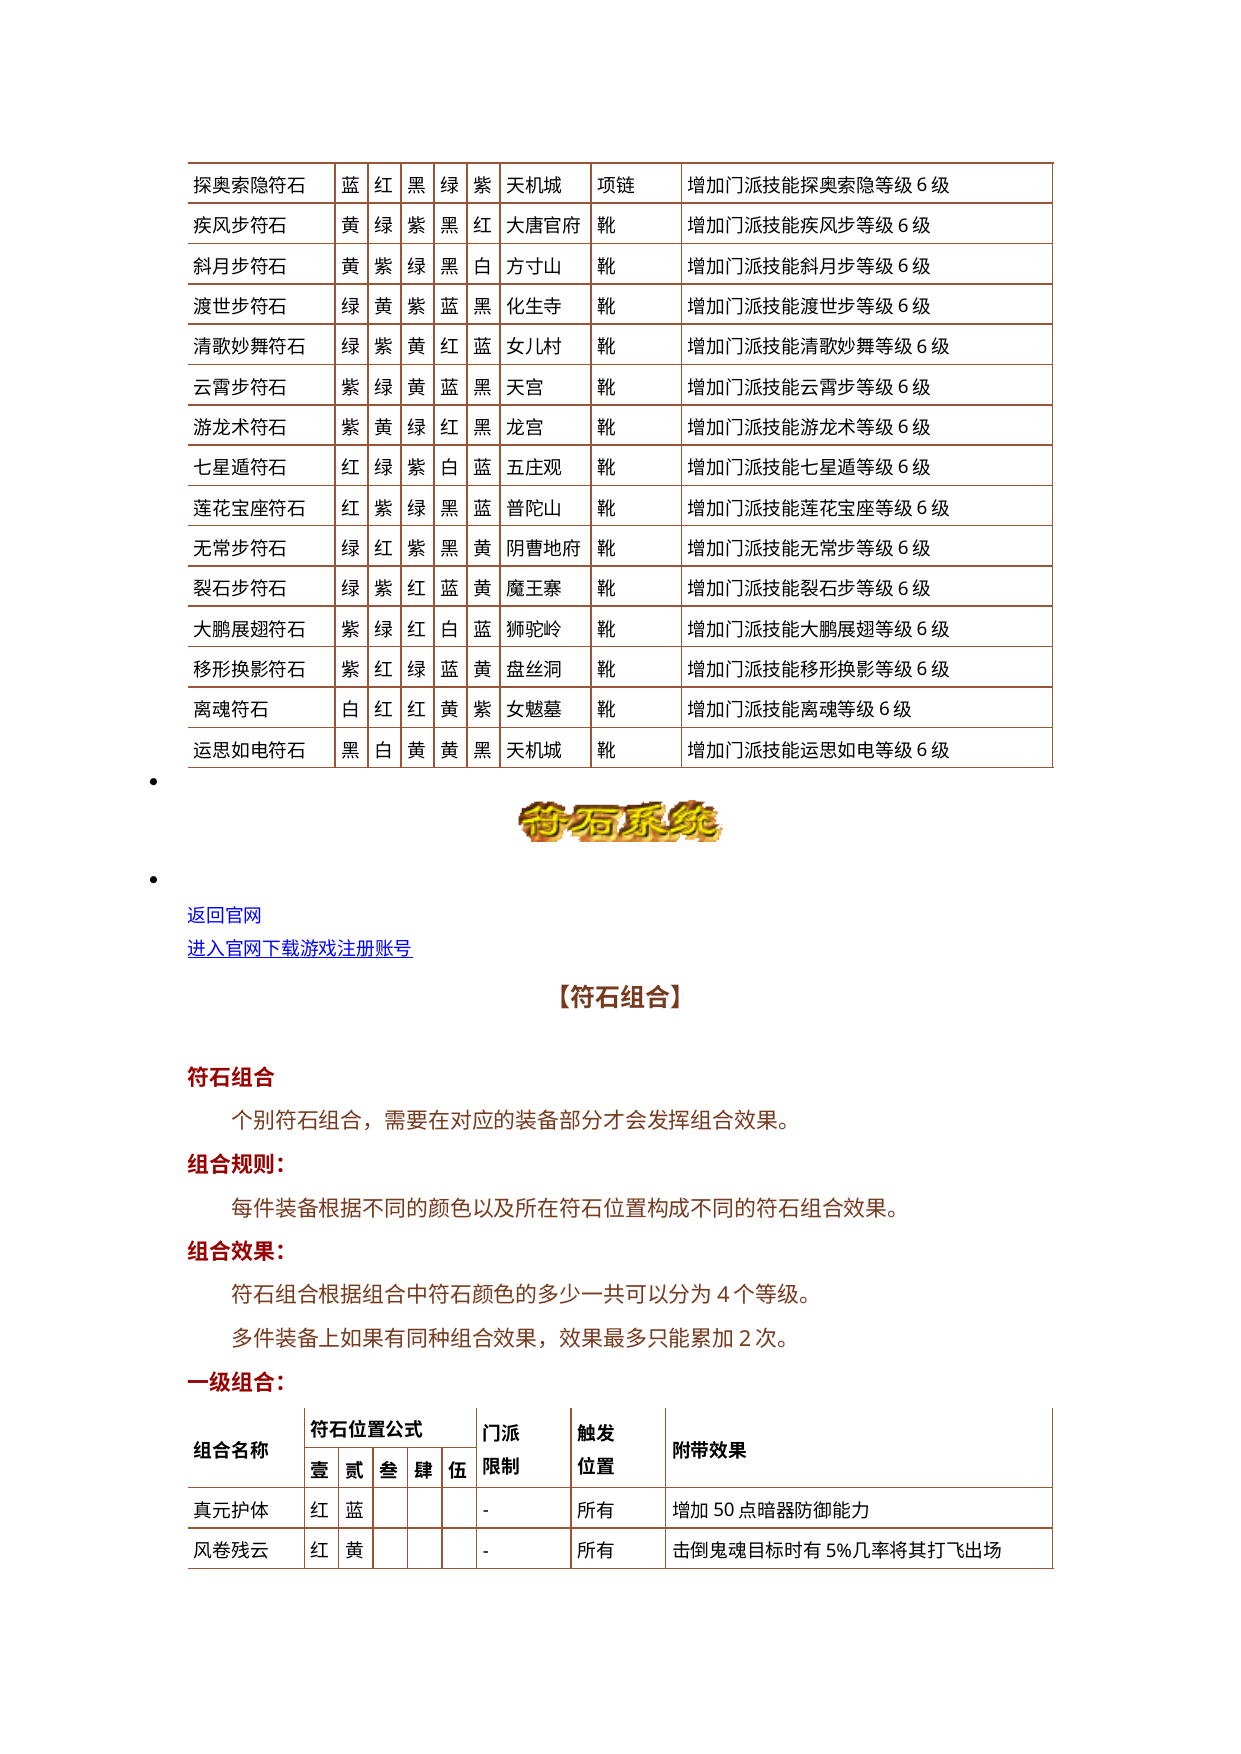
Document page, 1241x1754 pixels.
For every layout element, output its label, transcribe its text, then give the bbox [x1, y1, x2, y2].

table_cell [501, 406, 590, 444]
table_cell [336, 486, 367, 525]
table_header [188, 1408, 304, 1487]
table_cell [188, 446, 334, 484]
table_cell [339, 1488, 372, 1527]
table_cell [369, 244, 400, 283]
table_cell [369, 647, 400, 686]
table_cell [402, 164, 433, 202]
text 返回官网 [187, 898, 1053, 931]
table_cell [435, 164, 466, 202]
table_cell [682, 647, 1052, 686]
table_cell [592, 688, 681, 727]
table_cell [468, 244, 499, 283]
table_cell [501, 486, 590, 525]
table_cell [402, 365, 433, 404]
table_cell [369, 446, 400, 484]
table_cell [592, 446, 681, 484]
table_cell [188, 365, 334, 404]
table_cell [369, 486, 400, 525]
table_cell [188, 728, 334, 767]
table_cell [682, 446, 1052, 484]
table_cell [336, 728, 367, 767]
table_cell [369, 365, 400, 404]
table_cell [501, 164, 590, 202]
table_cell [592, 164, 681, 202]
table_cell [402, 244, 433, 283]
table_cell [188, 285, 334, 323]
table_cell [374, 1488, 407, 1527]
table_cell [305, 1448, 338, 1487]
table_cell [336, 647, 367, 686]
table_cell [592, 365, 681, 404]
picture [517, 800, 723, 842]
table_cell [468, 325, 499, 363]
text 符石组合根据组合中符石颜色的多少一共可以分为4个等级。 [187, 1277, 1053, 1310]
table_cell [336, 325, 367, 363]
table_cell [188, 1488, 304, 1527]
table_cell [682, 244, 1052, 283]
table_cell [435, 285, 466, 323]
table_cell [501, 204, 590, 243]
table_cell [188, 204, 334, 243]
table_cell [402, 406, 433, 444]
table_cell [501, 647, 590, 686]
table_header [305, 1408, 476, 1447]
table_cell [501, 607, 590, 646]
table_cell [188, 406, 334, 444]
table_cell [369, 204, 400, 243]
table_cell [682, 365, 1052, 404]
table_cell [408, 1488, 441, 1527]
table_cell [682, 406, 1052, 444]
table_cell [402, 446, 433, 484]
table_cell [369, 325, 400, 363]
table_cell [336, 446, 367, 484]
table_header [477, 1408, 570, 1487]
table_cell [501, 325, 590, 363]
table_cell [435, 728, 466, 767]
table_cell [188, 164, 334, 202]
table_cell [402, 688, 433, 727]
subtitle 一级组合： [187, 1364, 1053, 1397]
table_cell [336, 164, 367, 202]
text 个别符石组合，需要在对应的装备部分才会发挥组合效果。 [187, 1103, 1053, 1136]
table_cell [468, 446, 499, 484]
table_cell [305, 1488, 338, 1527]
subtitle 符石组合 [187, 1059, 1053, 1092]
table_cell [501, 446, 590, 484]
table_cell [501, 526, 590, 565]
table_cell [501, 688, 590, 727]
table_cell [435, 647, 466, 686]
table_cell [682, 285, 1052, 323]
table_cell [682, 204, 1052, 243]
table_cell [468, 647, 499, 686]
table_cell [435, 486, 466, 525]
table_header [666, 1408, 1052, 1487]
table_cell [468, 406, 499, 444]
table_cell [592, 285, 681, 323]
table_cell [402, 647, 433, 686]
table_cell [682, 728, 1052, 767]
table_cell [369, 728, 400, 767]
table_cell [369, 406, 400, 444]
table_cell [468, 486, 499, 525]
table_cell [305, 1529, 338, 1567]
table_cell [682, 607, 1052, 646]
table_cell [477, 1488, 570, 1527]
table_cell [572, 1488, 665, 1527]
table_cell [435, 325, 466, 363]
subtitle 组合规则： [187, 1147, 1053, 1179]
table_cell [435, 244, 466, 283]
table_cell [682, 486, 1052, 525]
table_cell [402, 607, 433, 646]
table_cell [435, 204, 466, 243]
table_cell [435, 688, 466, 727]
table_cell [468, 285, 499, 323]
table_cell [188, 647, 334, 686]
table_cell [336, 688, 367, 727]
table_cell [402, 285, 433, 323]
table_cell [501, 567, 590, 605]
subtitle 组合效果： [187, 1234, 1053, 1266]
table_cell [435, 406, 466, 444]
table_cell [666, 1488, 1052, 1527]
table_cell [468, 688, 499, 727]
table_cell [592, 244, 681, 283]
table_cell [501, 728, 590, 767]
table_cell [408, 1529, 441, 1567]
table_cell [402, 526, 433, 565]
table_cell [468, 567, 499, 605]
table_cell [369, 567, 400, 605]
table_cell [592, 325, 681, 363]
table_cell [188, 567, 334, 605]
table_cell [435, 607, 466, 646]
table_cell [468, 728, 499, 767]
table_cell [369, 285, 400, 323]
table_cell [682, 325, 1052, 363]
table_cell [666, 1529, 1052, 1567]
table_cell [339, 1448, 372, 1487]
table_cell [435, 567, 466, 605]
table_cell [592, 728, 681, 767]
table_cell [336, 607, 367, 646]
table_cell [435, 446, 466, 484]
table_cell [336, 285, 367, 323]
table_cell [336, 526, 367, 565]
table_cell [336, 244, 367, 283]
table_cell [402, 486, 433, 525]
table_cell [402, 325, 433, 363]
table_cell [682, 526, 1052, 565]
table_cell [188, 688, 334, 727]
text 进入官网下载游戏注册账号 [187, 931, 1053, 963]
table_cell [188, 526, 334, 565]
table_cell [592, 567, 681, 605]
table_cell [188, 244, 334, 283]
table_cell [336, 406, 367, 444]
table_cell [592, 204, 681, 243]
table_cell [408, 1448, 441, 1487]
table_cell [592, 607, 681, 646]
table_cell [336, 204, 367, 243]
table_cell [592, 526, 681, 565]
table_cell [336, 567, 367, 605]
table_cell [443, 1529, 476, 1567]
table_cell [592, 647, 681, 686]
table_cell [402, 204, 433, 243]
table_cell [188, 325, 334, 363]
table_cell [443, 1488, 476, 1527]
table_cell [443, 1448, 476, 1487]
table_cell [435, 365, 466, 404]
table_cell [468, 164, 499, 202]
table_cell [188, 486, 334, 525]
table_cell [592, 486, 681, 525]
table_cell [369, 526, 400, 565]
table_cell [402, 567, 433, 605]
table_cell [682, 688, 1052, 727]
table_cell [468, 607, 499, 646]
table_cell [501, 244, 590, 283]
text 多件装备上如果有同种组合效果，效果最多只能累加2次。 [187, 1321, 1053, 1353]
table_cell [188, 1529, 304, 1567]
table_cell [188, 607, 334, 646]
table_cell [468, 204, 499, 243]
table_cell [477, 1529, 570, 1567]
subtitle 【符石组合】 [187, 963, 1053, 1028]
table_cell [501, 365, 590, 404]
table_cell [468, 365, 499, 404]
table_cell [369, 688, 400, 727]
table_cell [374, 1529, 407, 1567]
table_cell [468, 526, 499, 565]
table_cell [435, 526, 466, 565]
text 每件装备根据不同的颜色以及所在符石位置构成不同的符石组合效果。 [187, 1190, 1053, 1223]
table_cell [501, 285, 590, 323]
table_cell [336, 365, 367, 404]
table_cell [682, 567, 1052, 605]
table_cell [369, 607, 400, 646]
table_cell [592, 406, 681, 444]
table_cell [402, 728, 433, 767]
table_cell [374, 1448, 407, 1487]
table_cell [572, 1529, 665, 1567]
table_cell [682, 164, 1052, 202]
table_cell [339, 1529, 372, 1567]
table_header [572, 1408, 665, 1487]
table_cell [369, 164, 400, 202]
